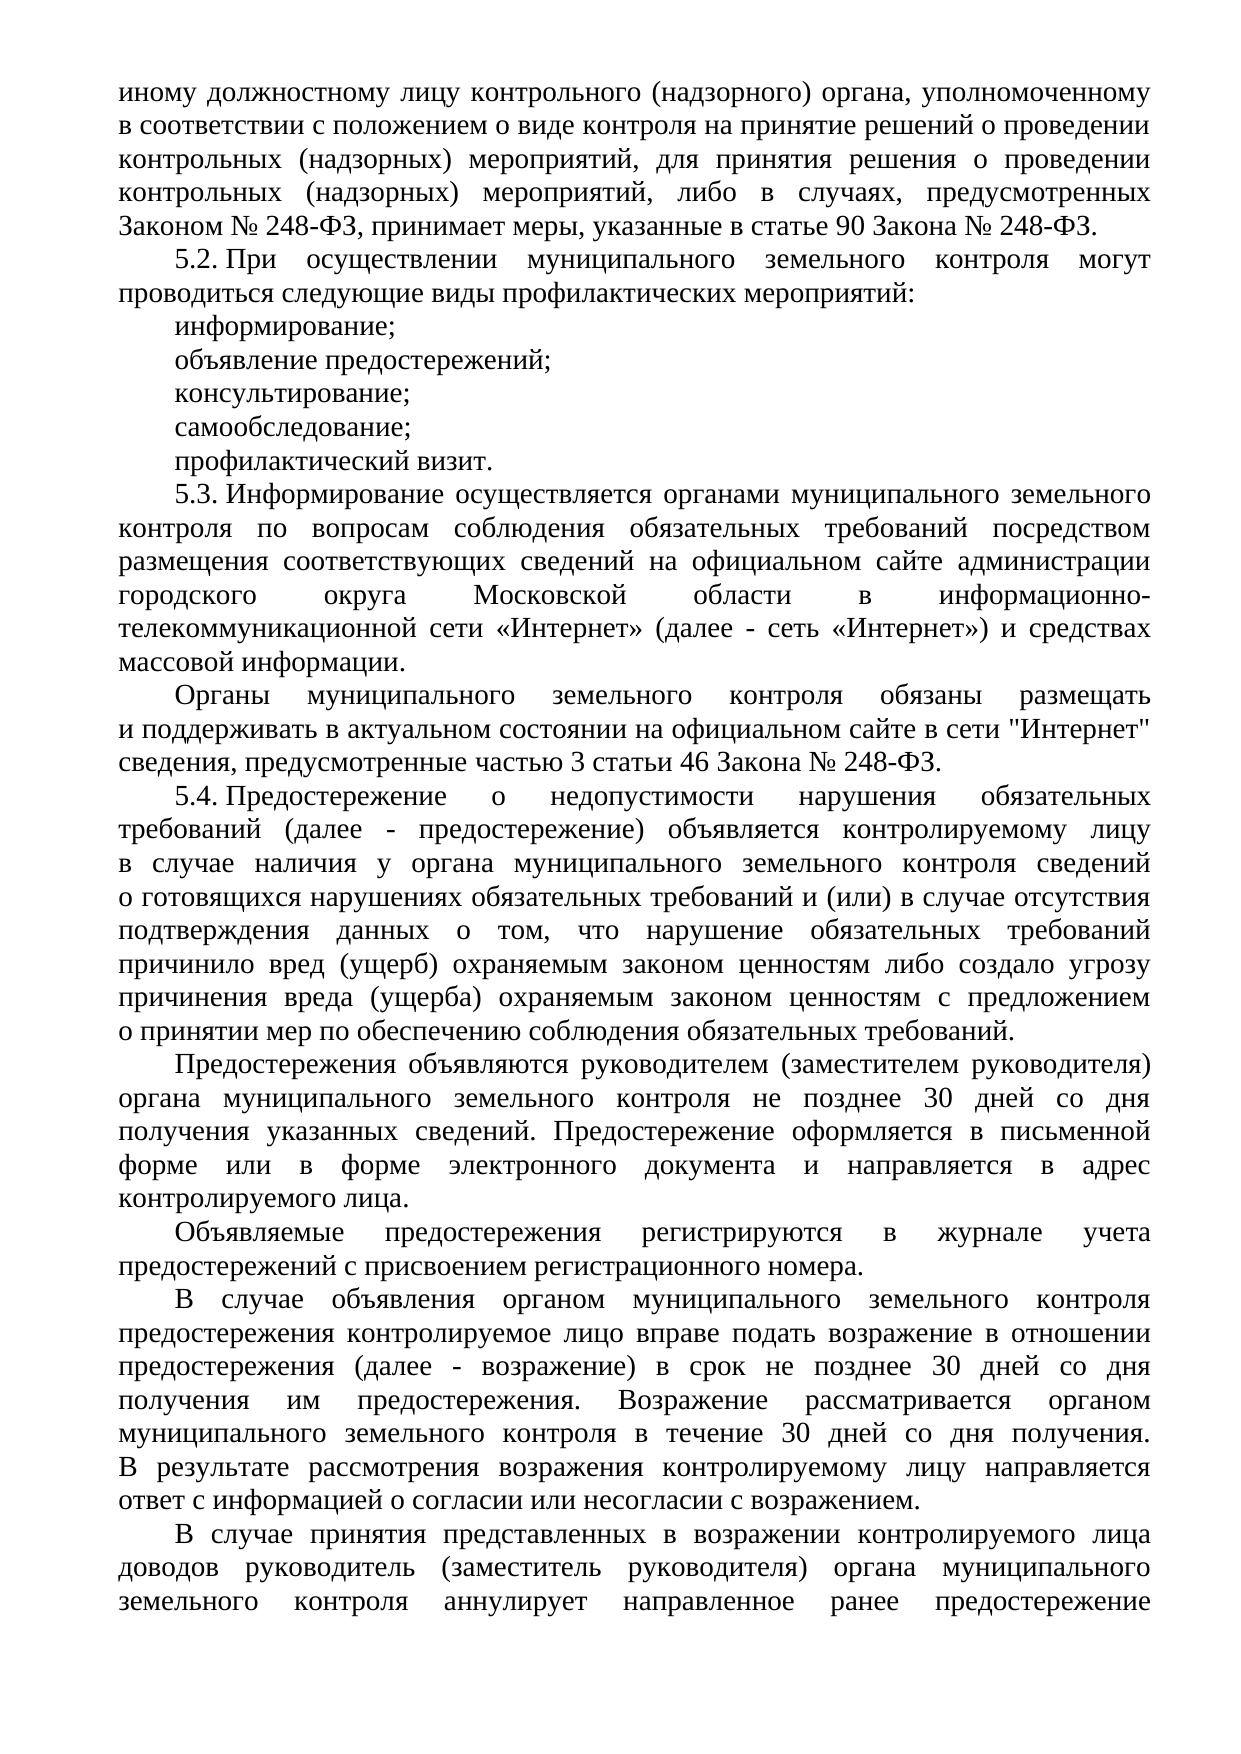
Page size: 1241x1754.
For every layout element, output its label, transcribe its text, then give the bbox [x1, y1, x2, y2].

text Предостережения объявляются руководителем (заместителем руководителя) органа муниципального земельного контроля не позднее 30 дней со дня получения указанных сведений. Предостережение оформляется в письменной форме или в форме электронного документа и направляется в адрес контролируемого лица. [118, 1046, 1152, 1214]
text 5.3. Информирование осуществляется органами муниципального земельного контроля по вопросам соблюдения обязательных требований посредством размещения соответствующих сведений на официальном сайте администрации городского округа Московской области в информационно-телекоммуникационной сети «Интернет» (далее - сеть «Интернет») и средствах массовой информации. [118, 476, 1152, 677]
text 5.4. Предостережение о недопустимости нарушения обязательных требований (далее - предостережение) объявляется контролируемому лицу в случае наличия у органа муниципального земельного контроля сведений о готовящихся нарушениях обязательных требований и (или) в случае отсутствия подтверждения данных о том, что нарушение обязательных требований причинило вред (ущерб) охраняемым законом ценностям либо создало угрозу причинения вреда (ущерба) охраняемым законом ценностям с предложением о принятии мер по обеспечению соблюдения обязательных требований. [118, 778, 1152, 1046]
text самообследование; [118, 409, 1152, 443]
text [118, 74, 1152, 241]
text консультирование; [118, 376, 1152, 409]
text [118, 1516, 1152, 1617]
text профилактический визит. [118, 443, 1152, 476]
text информирование; [118, 308, 1152, 342]
text В случае объявления органом муниципального земельного контроля предостережения контролируемое лицо вправе подать возражение в отношении предостережения (далее - возражение) в срок не позднее 30 дней со дня получения им предостережения. Возражение рассматривается органом муниципального земельного контроля в течение 30 дней со дня получения. В результате рассмотрения возражения контролируемому лицу направляется ответ с информацией о согласии или несогласии с возражением. [118, 1281, 1152, 1516]
text Объявляемые предостережения регистрируются в журнале учета предостережений с присвоением регистрационного номера. [118, 1214, 1152, 1281]
text Органы муниципального земельного контроля обязаны размещать и поддерживать в актуальном состоянии на официальном сайте в сети "Интернет" сведения, предусмотренные частью 3 статьи 46 Закона № 248-ФЗ. [118, 677, 1152, 778]
text 5.2. При осуществлении муниципального земельного контроля могут проводиться следующие виды профилактических мероприятий: [118, 241, 1152, 308]
text объявление предостережений; [118, 342, 1152, 376]
